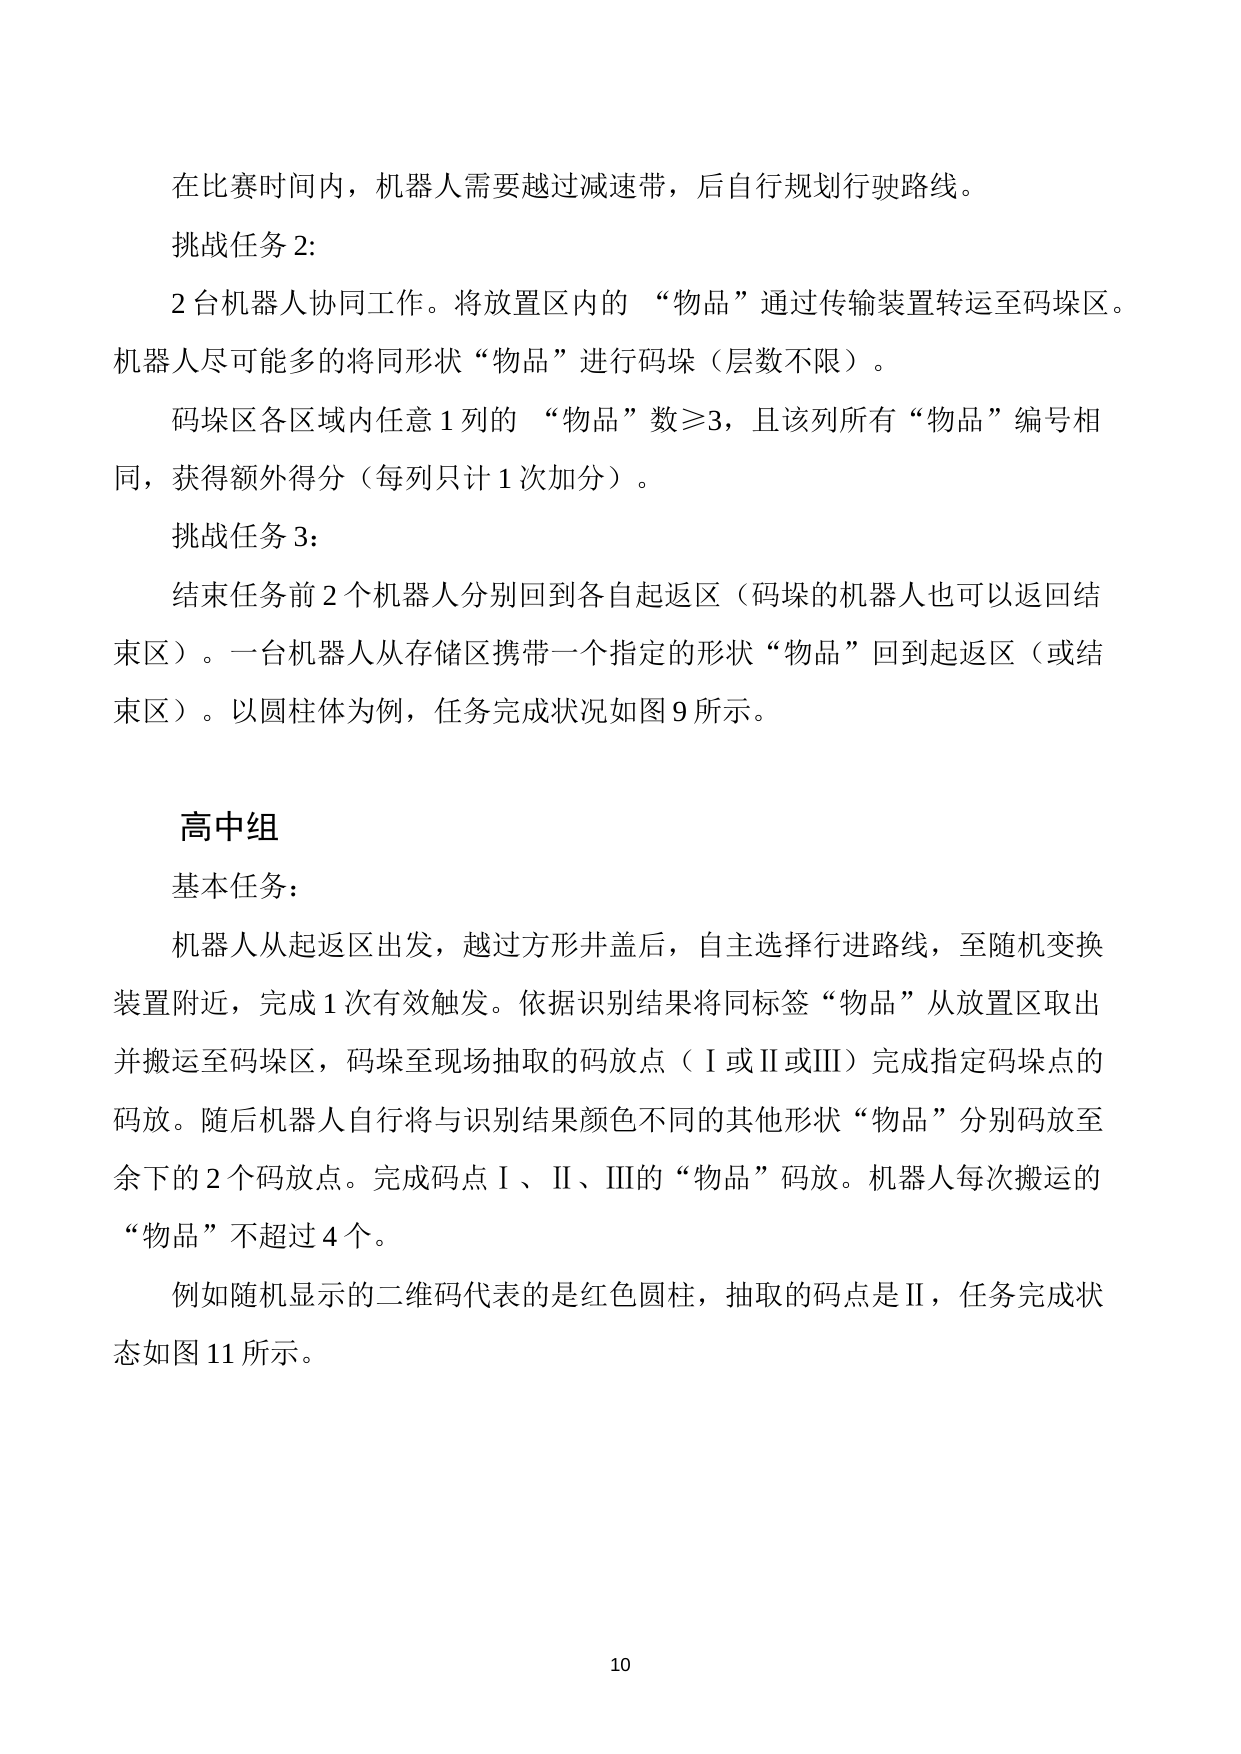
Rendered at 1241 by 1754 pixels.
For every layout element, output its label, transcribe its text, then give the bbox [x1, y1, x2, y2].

text 挑战任务3： [112, 500, 1128, 558]
text 基本任务： [112, 850, 1128, 908]
text 码垛区各区域内任意1列的 “物品”数≥3，且该列所有“物品”编号相同，获得额外得分（每列只计1次加分）。 [112, 383, 1128, 500]
text 在比赛时间内，机器人需要越过减速带，后自行规划行驶路线。 [112, 150, 1128, 208]
text 结束任务前2个机器人分别回到各自起返区（码垛的机器人也可以返回结束区）。一台机器人从存储区携带一个指定的形状“物品”回到起返区（或结束区）。以圆柱体为例，任务完成状况如图9所示。 [112, 558, 1128, 733]
text 2台机器人协同工作。将放置区内的 “物品”通过传输装置转运至码垛区。机器人尽可能多的将同形状“物品”进行码垛（层数不限）。 [112, 267, 1128, 383]
text 例如随机显示的二维码代表的是红色圆柱，抽取的码点是Ⅱ，任务完成状态如图11所示。 [112, 1258, 1128, 1375]
text 高中组 [112, 792, 1128, 850]
text 挑战任务2: [112, 208, 1128, 267]
text 机器人从起返区出发，越过方形井盖后，自主选择行进路线，至随机变换装置附近，完成1次有效触发。依据识别结果将同标签“物品”从放置区取出并搬运至码垛区，码垛至现场抽取的码放点（Ⅰ或Ⅱ或Ⅲ）完成指定码垛点的码放。随后机器人自行将与识别结果颜色不同的其他形状“物品”分别码放至余下的2个码放点。完成码点Ⅰ、Ⅱ、Ⅲ的“物品”码放。机器人每次搬运的“物品”不超过4个。 [112, 908, 1128, 1258]
